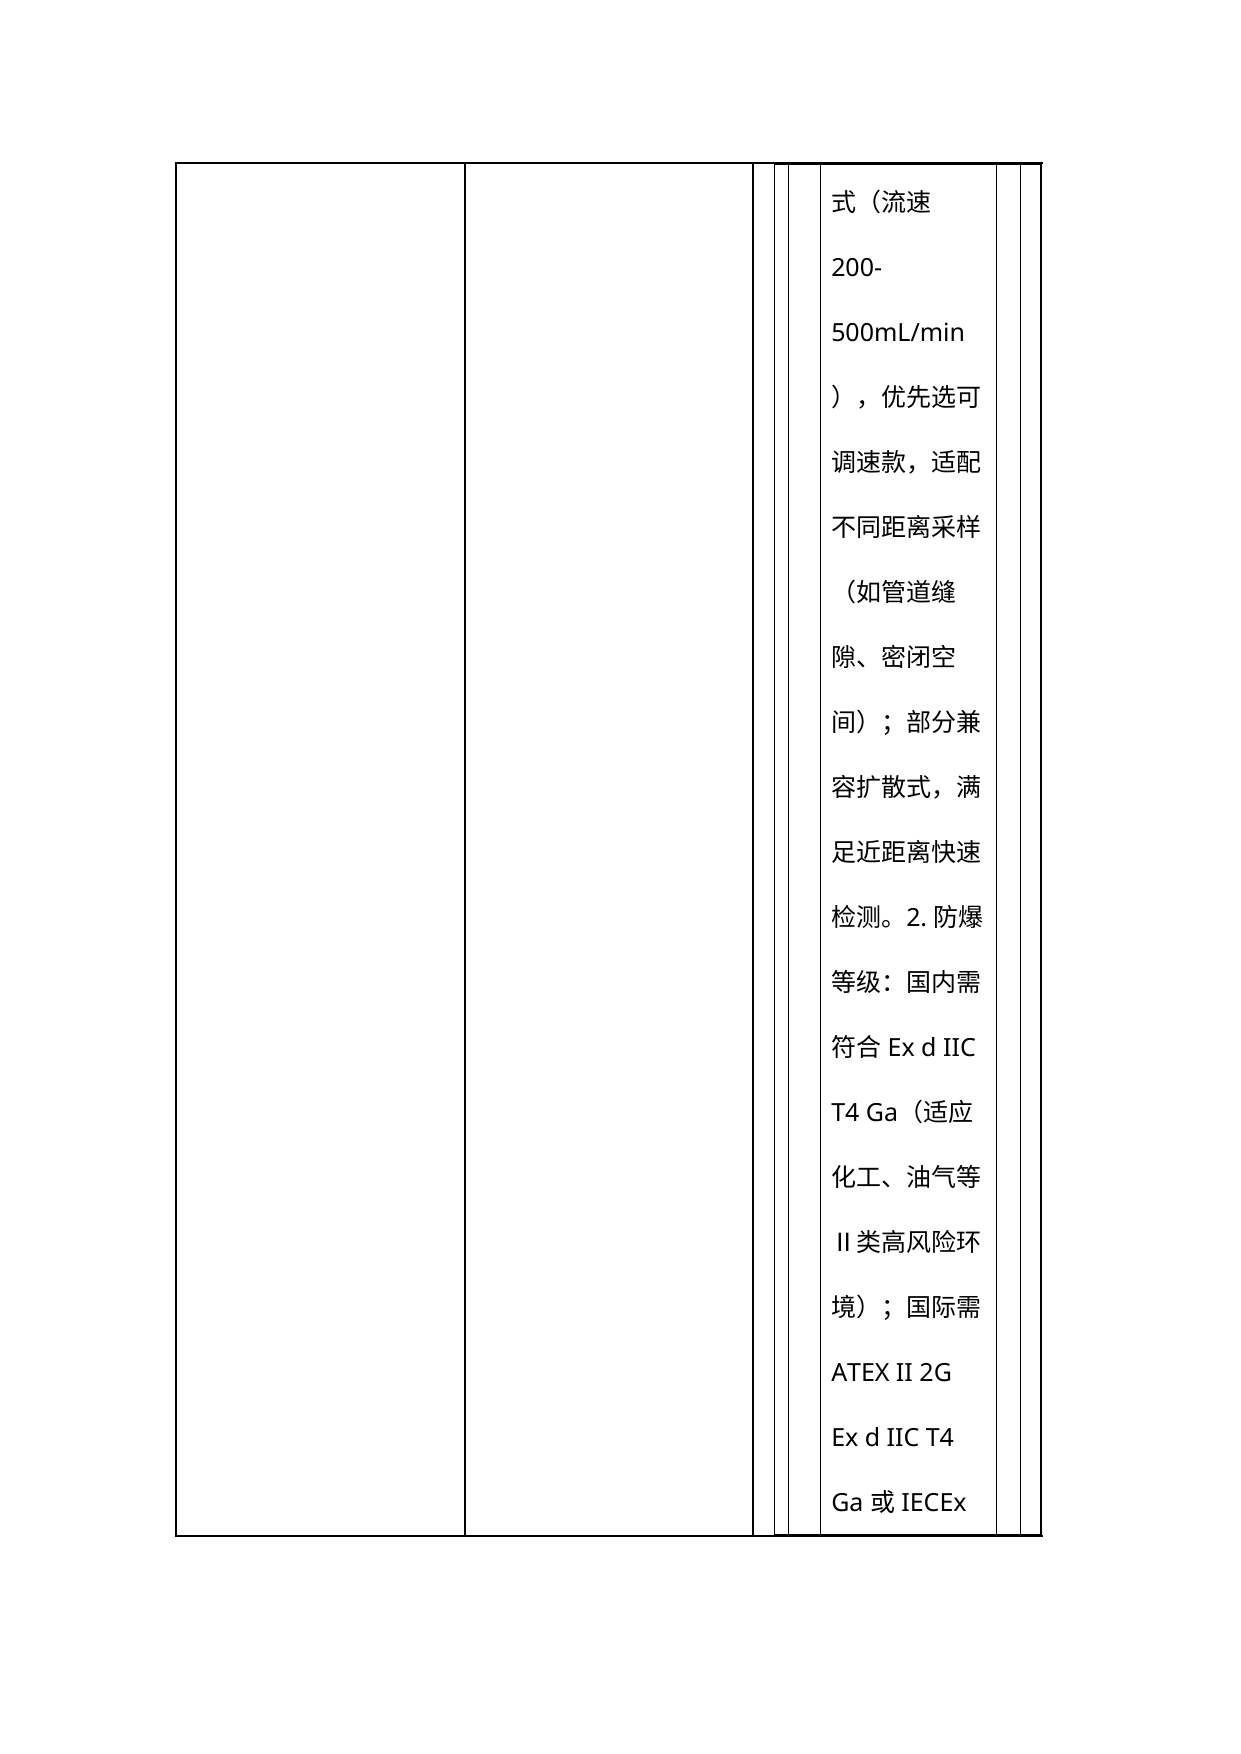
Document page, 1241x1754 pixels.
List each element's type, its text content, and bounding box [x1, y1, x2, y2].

table_cell 1 [177, 164, 464, 1535]
table_cell [1021, 165, 1040, 1534]
table_cell [789, 165, 820, 1534]
table_cell [997, 165, 1020, 1534]
table_cell [775, 165, 788, 1534]
table_cell [466, 164, 752, 1535]
table_cell [821, 165, 996, 1534]
table_cell [754, 164, 774, 1535]
